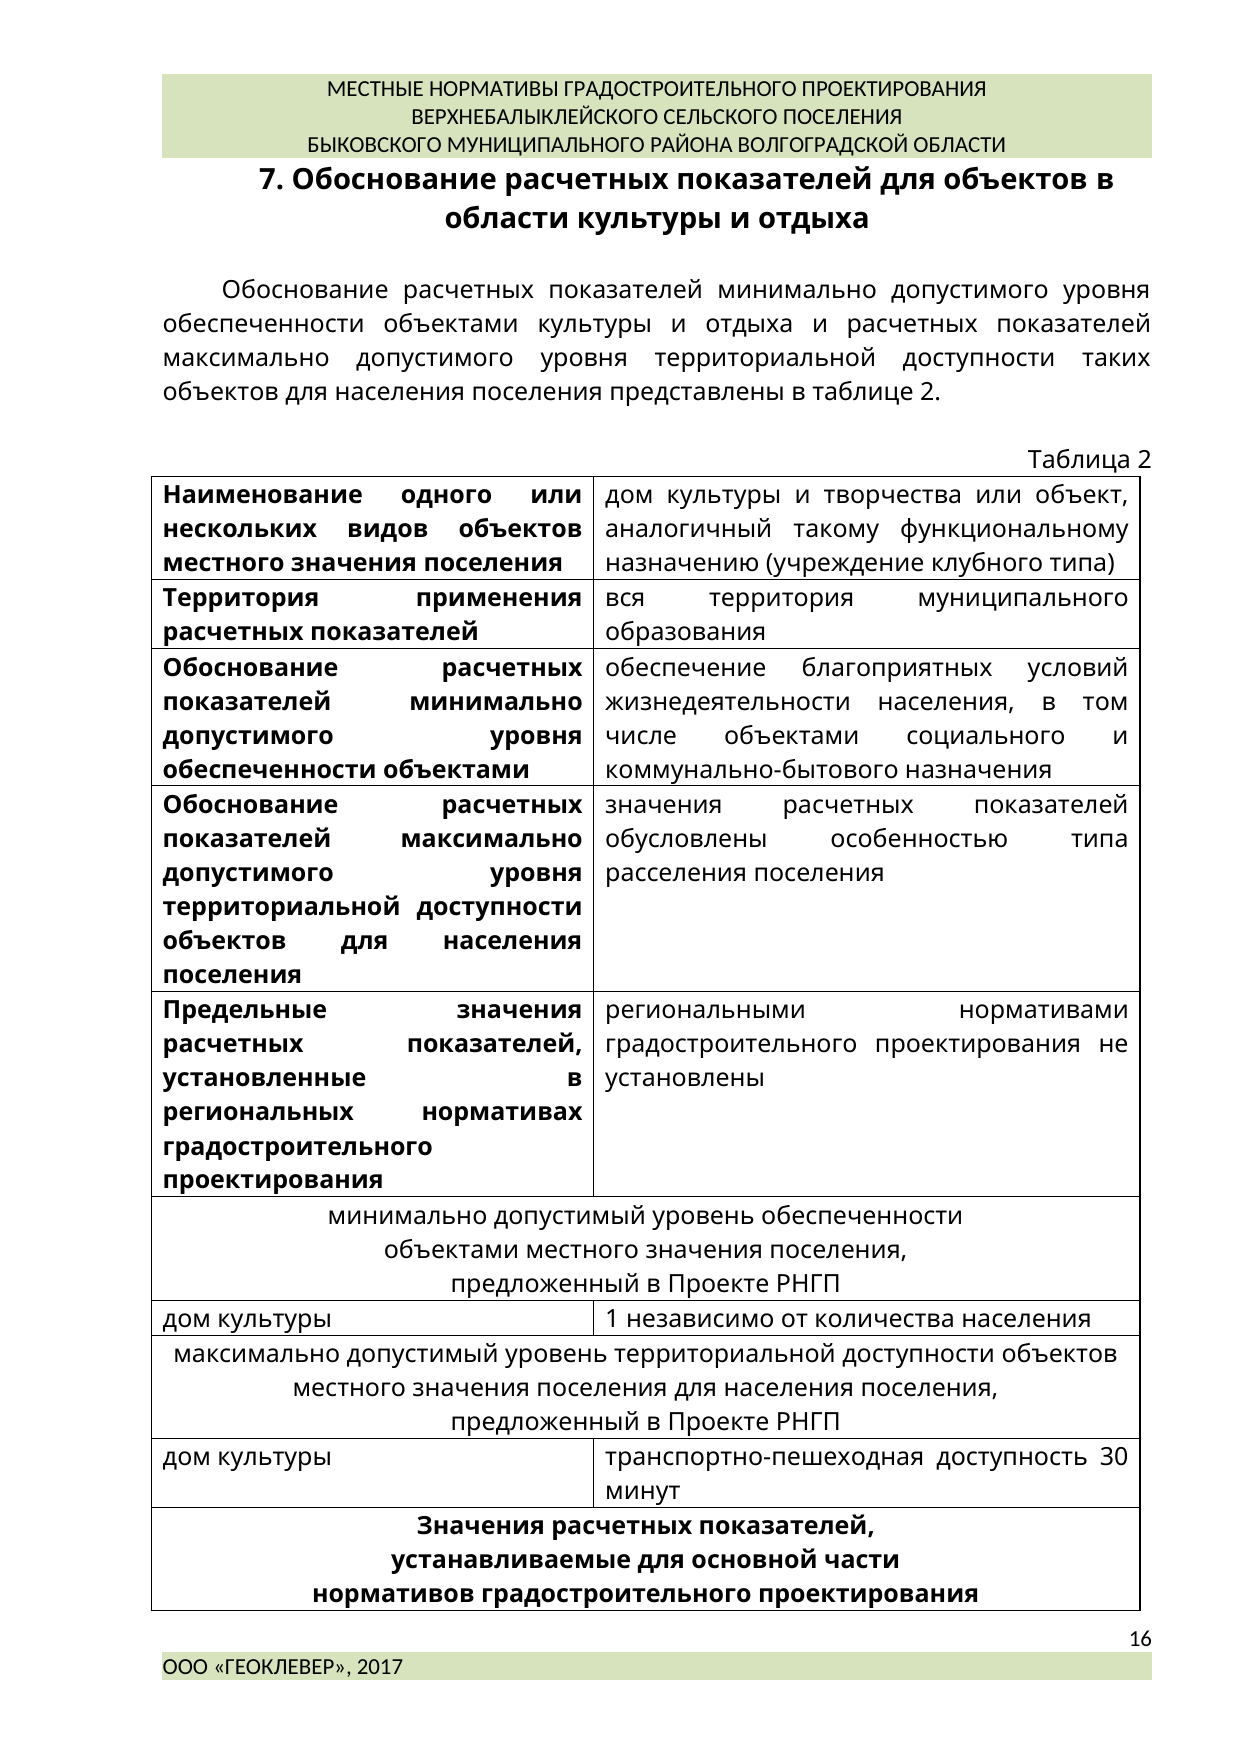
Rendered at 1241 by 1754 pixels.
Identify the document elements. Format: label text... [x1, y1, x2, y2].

table_cell обеспечение благоприятных условий жизнедеятельности населения, в том числе объектами социального и коммунально-бытового назначения [594, 649, 1139, 785]
table_header дом культуры и творчества или объект, аналогичный такому функциональному назначению (учреждение клубного типа) [594, 477, 1139, 579]
table_cell минимально допустимый уровень обеспеченности объектами местного значения поселения, предложенный в Проекте РНГП [152, 1197, 1139, 1299]
table_cell дом культуры [152, 1439, 593, 1507]
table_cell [152, 1508, 1139, 1610]
table_cell региональными нормативами градостроительного проектирования не установлены [594, 992, 1139, 1196]
table_cell дом культуры [152, 1301, 593, 1334]
table_cell Предельные значения расчетных показателей, установленные в региональных нормативах градостроительного проектирования [152, 992, 593, 1196]
subtitle 7. Обоснование расчетных показателей для объектов в области культуры и отдыха [162, 158, 1152, 237]
table_cell вся территория муниципального образования [594, 580, 1139, 648]
table_header Наименование одного или нескольких видов объектов местного значения поселения [152, 477, 593, 579]
table_cell Территория применения расчетных показателей [152, 580, 593, 648]
table_cell значения расчетных показателей обусловлены особенностью типа расселения поселения [594, 786, 1139, 991]
text Обоснование расчетных показателей минимально допустимого уровня обеспеченности объектами культуры и отдыха и расчетных показателей максимально допустимого уровня территориальной доступности таких объектов для населения поселения представлены в таблице 2. [162, 271, 1152, 408]
table_cell Обоснование расчетных показателей максимально допустимого уровня территориальной доступности объектов для населения поселения [152, 786, 593, 991]
table_cell транспортно-пешеходная доступность 30 минут [594, 1439, 1139, 1507]
text Таблица 2 [162, 442, 1152, 476]
table_cell Обоснование расчетных показателей минимально допустимого уровня обеспеченности объектами [152, 649, 593, 785]
table_cell 1 независимо от количества населения [594, 1301, 1139, 1334]
table_cell максимально допустимый уровень территориальной доступности объектов местного значения поселения для населения поселения, предложенный в Проекте РНГП [152, 1336, 1139, 1438]
